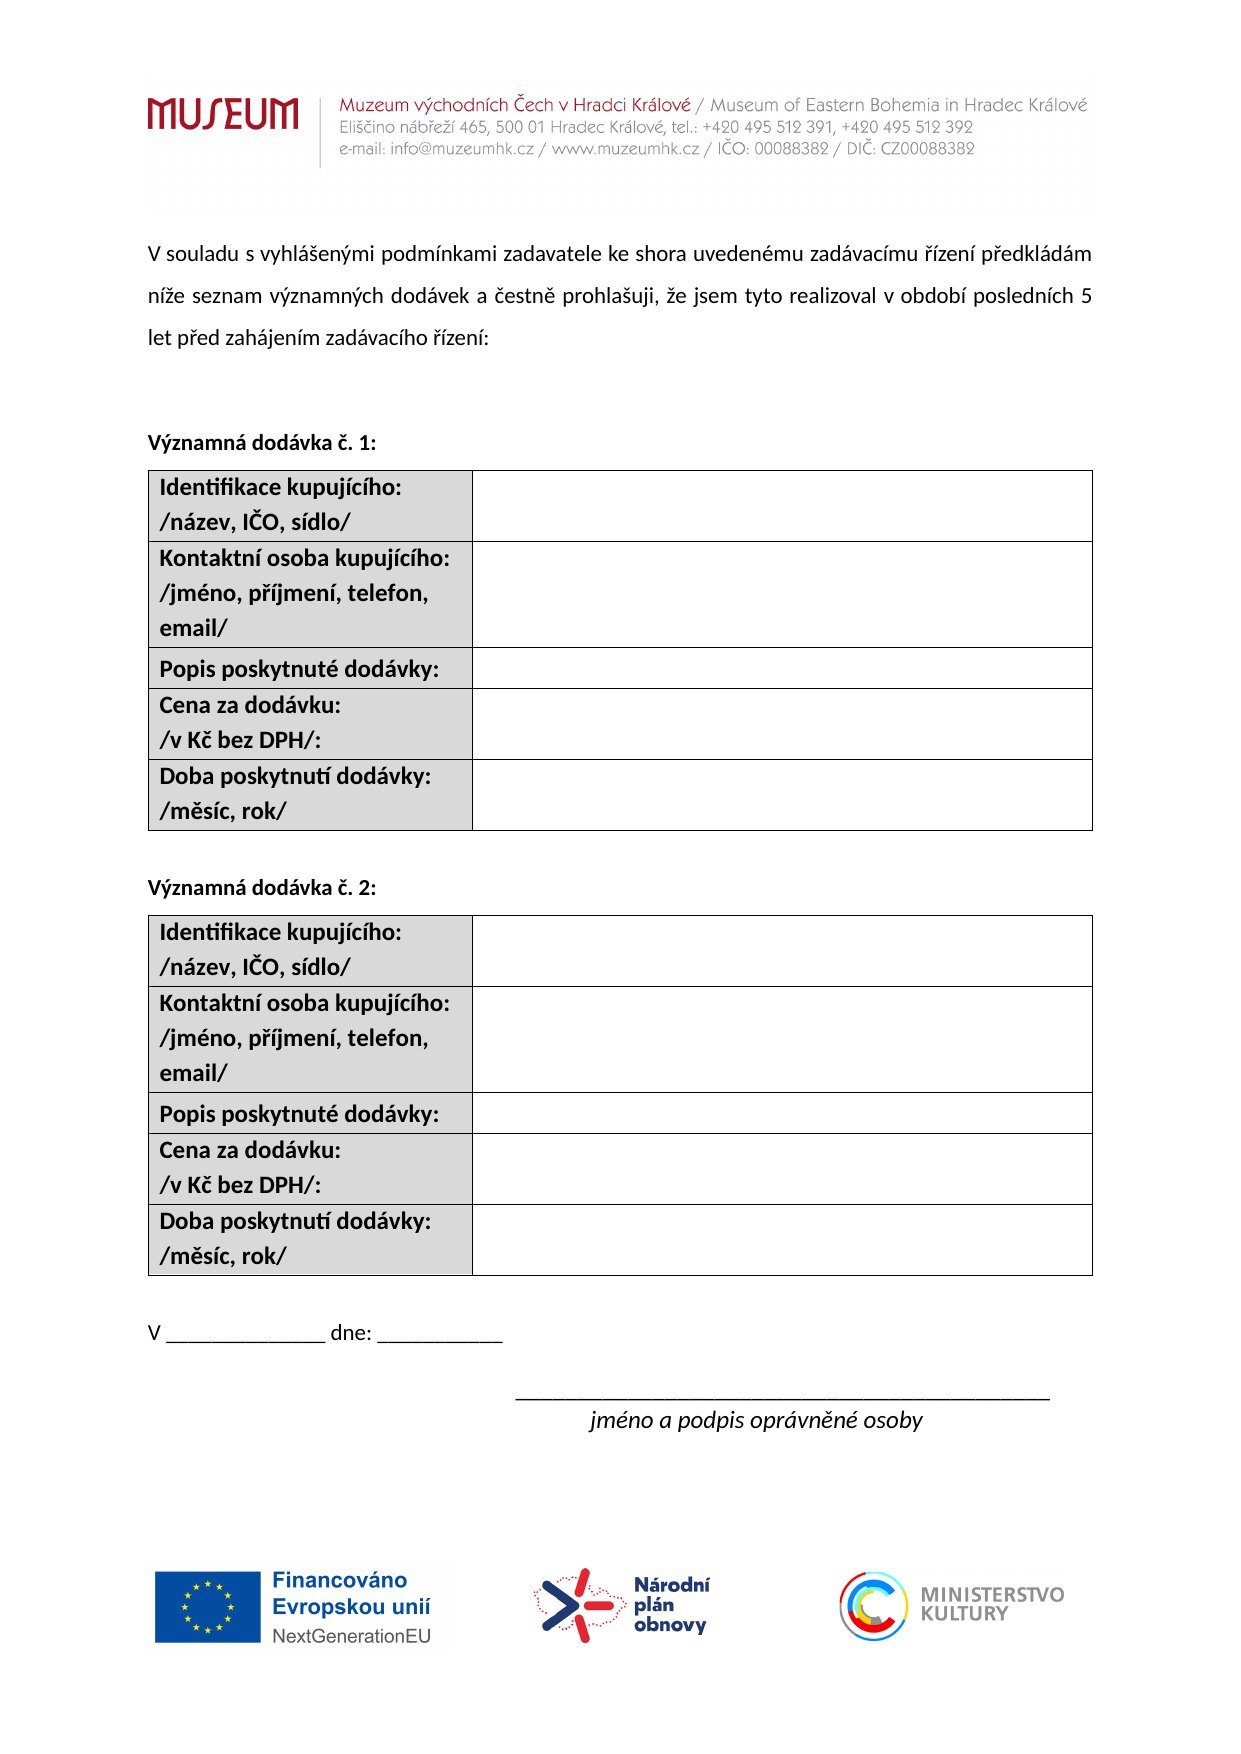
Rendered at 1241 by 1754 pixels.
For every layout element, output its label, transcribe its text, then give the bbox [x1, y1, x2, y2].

text jméno a podpis oprávněné osoby [516, 1404, 1093, 1435]
table_cell [473, 760, 1092, 830]
table_cell Cena za dodávku: /v Kč bez DPH/: [149, 689, 472, 759]
table_cell [473, 1205, 1092, 1274]
table_cell Cena za dodávku: /v Kč bez DPH/: [149, 1134, 472, 1204]
table_cell Popis poskytnuté dodávky: [149, 648, 472, 688]
table_cell Popis poskytnuté dodávky: [149, 1093, 472, 1133]
table_header [473, 471, 1092, 541]
text Významná dodávka č. 2: [148, 873, 1093, 901]
text Významná dodávka č. 1: [148, 428, 1093, 456]
picture [839, 1572, 1064, 1641]
table_cell [473, 1093, 1092, 1133]
table_header [473, 916, 1092, 986]
table_cell [473, 1134, 1092, 1204]
text ___________________________________________ [442, 1374, 1093, 1404]
table_header Identifikace kupujícího: /název, IČO, sídlo/ [149, 916, 472, 986]
table_cell Kontaktní osoba kupujícího: /jméno, příjmení, telefon, email/ [149, 542, 472, 647]
table_cell Doba poskytnutí dodávky: /měsíc, rok/ [149, 1205, 472, 1274]
text V ______________ dne: ___________ [148, 1318, 1093, 1346]
table_cell [473, 987, 1092, 1092]
table_cell Doba poskytnutí dodávky: /měsíc, rok/ [149, 760, 472, 830]
table_header Identifikace kupujícího: /název, IČO, sídlo/ [149, 471, 472, 541]
picture [147, 73, 1093, 212]
picture [147, 1560, 451, 1652]
table_cell Kontaktní osoba kupujícího: /jméno, příjmení, telefon, email/ [149, 987, 472, 1092]
table_cell [473, 689, 1092, 759]
table_cell [473, 542, 1092, 647]
text V souladu s vyhlášenými podmínkami zadavatele ke shora uvedenému zadávacímu řízení předkládám níže seznam významných dodávek a čestně prohlašuji, že jsem tyto realizoval v období posledních 5 let před zahájením zadávacího řízení: [148, 239, 1093, 351]
table_cell [473, 648, 1092, 688]
picture [533, 1568, 711, 1643]
